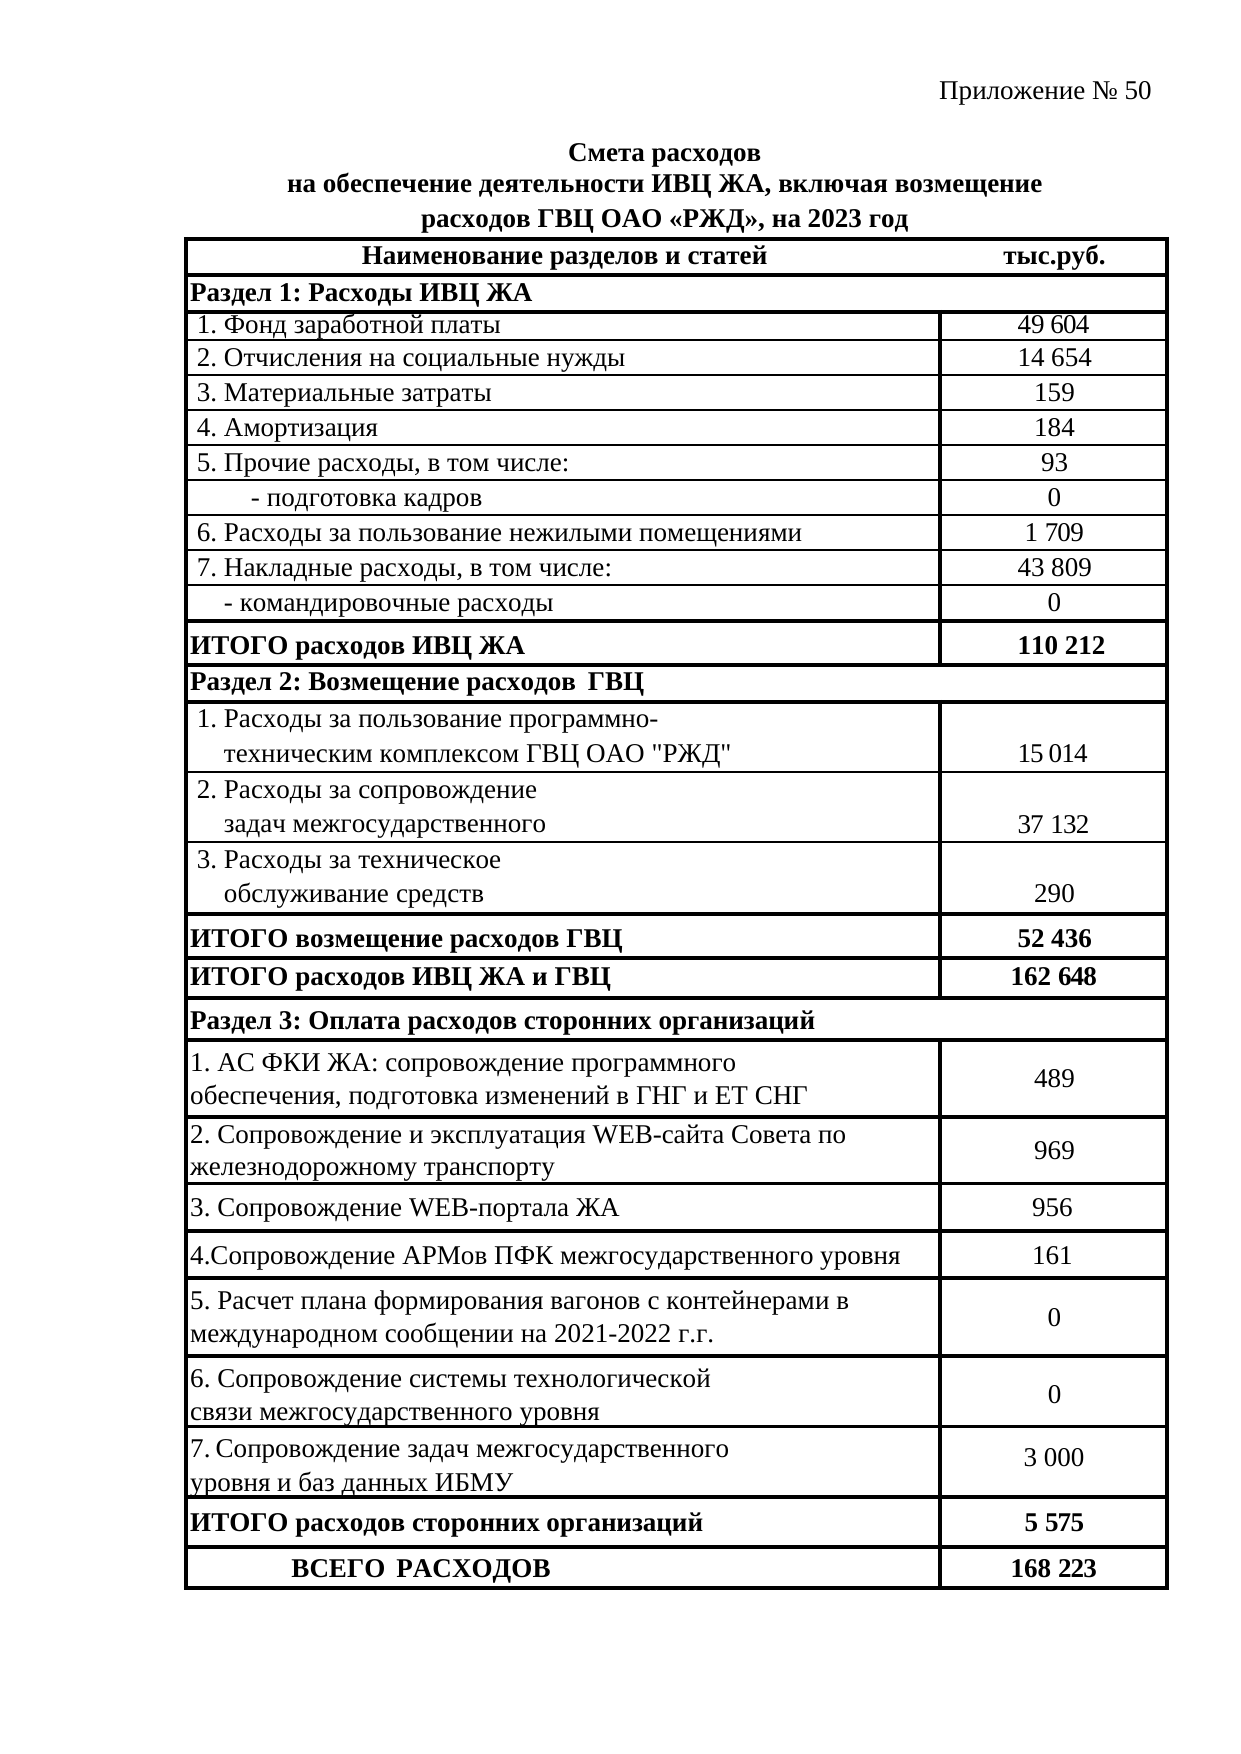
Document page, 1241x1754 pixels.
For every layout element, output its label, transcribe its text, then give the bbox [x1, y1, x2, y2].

table_cell 0 [942, 586, 1165, 619]
table_cell 0 [942, 1280, 1165, 1354]
table_cell 14 654 [942, 341, 1165, 374]
table_cell 162 648 [942, 960, 1165, 996]
table_cell 43 809 [942, 551, 1165, 584]
table_cell ИТОГО расходов ИВЦ ЖА и ГВЦ [188, 960, 938, 996]
table_cell 159 [942, 376, 1165, 409]
table_cell 161 [942, 1233, 1165, 1276]
table_cell 4.Сопровождение АРМов ПФК межгосударственного уровня [188, 1233, 938, 1276]
text на обеспечение деятельности ИВЦ ЖА, включая возмещение расходов ГВЦ ОАО «РЖД», на 2023 год [177, 167, 1152, 233]
table_cell 49 604 [942, 314, 1165, 339]
table_cell 5. Расчет плана формирования вагонов с контейнерами в международном сообщении на 2021-2022 г.г. [188, 1280, 938, 1354]
table_cell 168 223 [942, 1549, 1165, 1586]
table_cell 3. Сопровождение WEВ-портала ЖА [188, 1185, 938, 1229]
table_cell 93 [942, 446, 1165, 479]
table_cell 6. Сопровождение системы технологической связи межгосударственного уровня [188, 1358, 938, 1424]
table_cell 3 000 [942, 1428, 1165, 1495]
table_cell 7. Сопровождение задач межгосударственного уровня и баз данных ИБМУ [188, 1428, 938, 1495]
table_cell - командировочные расходы [188, 586, 938, 619]
table_cell 15 014 [942, 704, 1165, 771]
table_cell 2. Расходы за сопровождение задач межгосударственного уровня [188, 773, 938, 841]
table_cell 6. Расходы за пользование нежилыми помещениями [188, 516, 938, 549]
table_cell Раздел 2: Возмещение расходов ГВЦ [188, 667, 1165, 700]
table_cell 3. Материальные затраты [188, 376, 938, 409]
table_cell 2. Сопровождение и эксплуатация WEВ-сайта Совета по железнодорожному транспорту [188, 1119, 938, 1181]
table_cell 1 709 [942, 516, 1165, 549]
table_cell 184 [942, 411, 1165, 444]
table_cell 7. Накладные расходы, в том числе: [188, 551, 938, 584]
table_cell 969 [942, 1119, 1165, 1181]
table_cell 0 [942, 1358, 1165, 1424]
table_cell 52 436 [942, 916, 1165, 956]
table_cell Раздел 3: Оплата расходов сторонних организаций [188, 1000, 1165, 1038]
table_cell 956 [942, 1185, 1165, 1229]
table_cell 3. Расходы за техническое обслуживание средств вычислительной и оргтехники [188, 843, 938, 912]
table_cell 37 132 [942, 773, 1165, 841]
table_cell 1. Фонд заработной платы [188, 314, 938, 339]
table_cell Раздел 1: Расходы ИВЦ ЖА [188, 277, 1165, 310]
table_cell 110 212 [942, 623, 1165, 663]
table_cell - подготовка кадров [188, 481, 938, 514]
table_cell 4. Амортизация [188, 411, 938, 444]
text Приложение № 50 [186, 74, 1152, 105]
table_cell ИТОГО расходов ИВЦ ЖА [188, 623, 938, 663]
table_cell 5. Прочие расходы, в том числе: [188, 446, 938, 479]
table_cell 290 [942, 843, 1165, 912]
table_cell 5 575 [942, 1499, 1165, 1545]
table_cell 0 [942, 481, 1165, 514]
table_header Наименование разделов и статей тыс.руб. [188, 241, 1165, 273]
table_cell ВСЕГО РАСХОДОВ [188, 1549, 938, 1586]
text Смета расходов [177, 136, 1152, 167]
table_cell ИТОГО расходов сторонних организаций [188, 1499, 938, 1545]
table_cell 1. АС ФКИ ЖА: сопровождение программного обеспечения, подготовка изменений в ГНГ и ЕТ СНГ [188, 1042, 938, 1115]
table_cell 2. Отчисления на социальные нужды [188, 341, 938, 374]
table_cell 1. Расходы за пользование программно- техническим комплексом ГВЦ ОАО "РЖД" [188, 704, 938, 771]
table_cell ИТОГО возмещение расходов ГВЦ [188, 916, 938, 956]
table_cell 489 [942, 1042, 1165, 1115]
